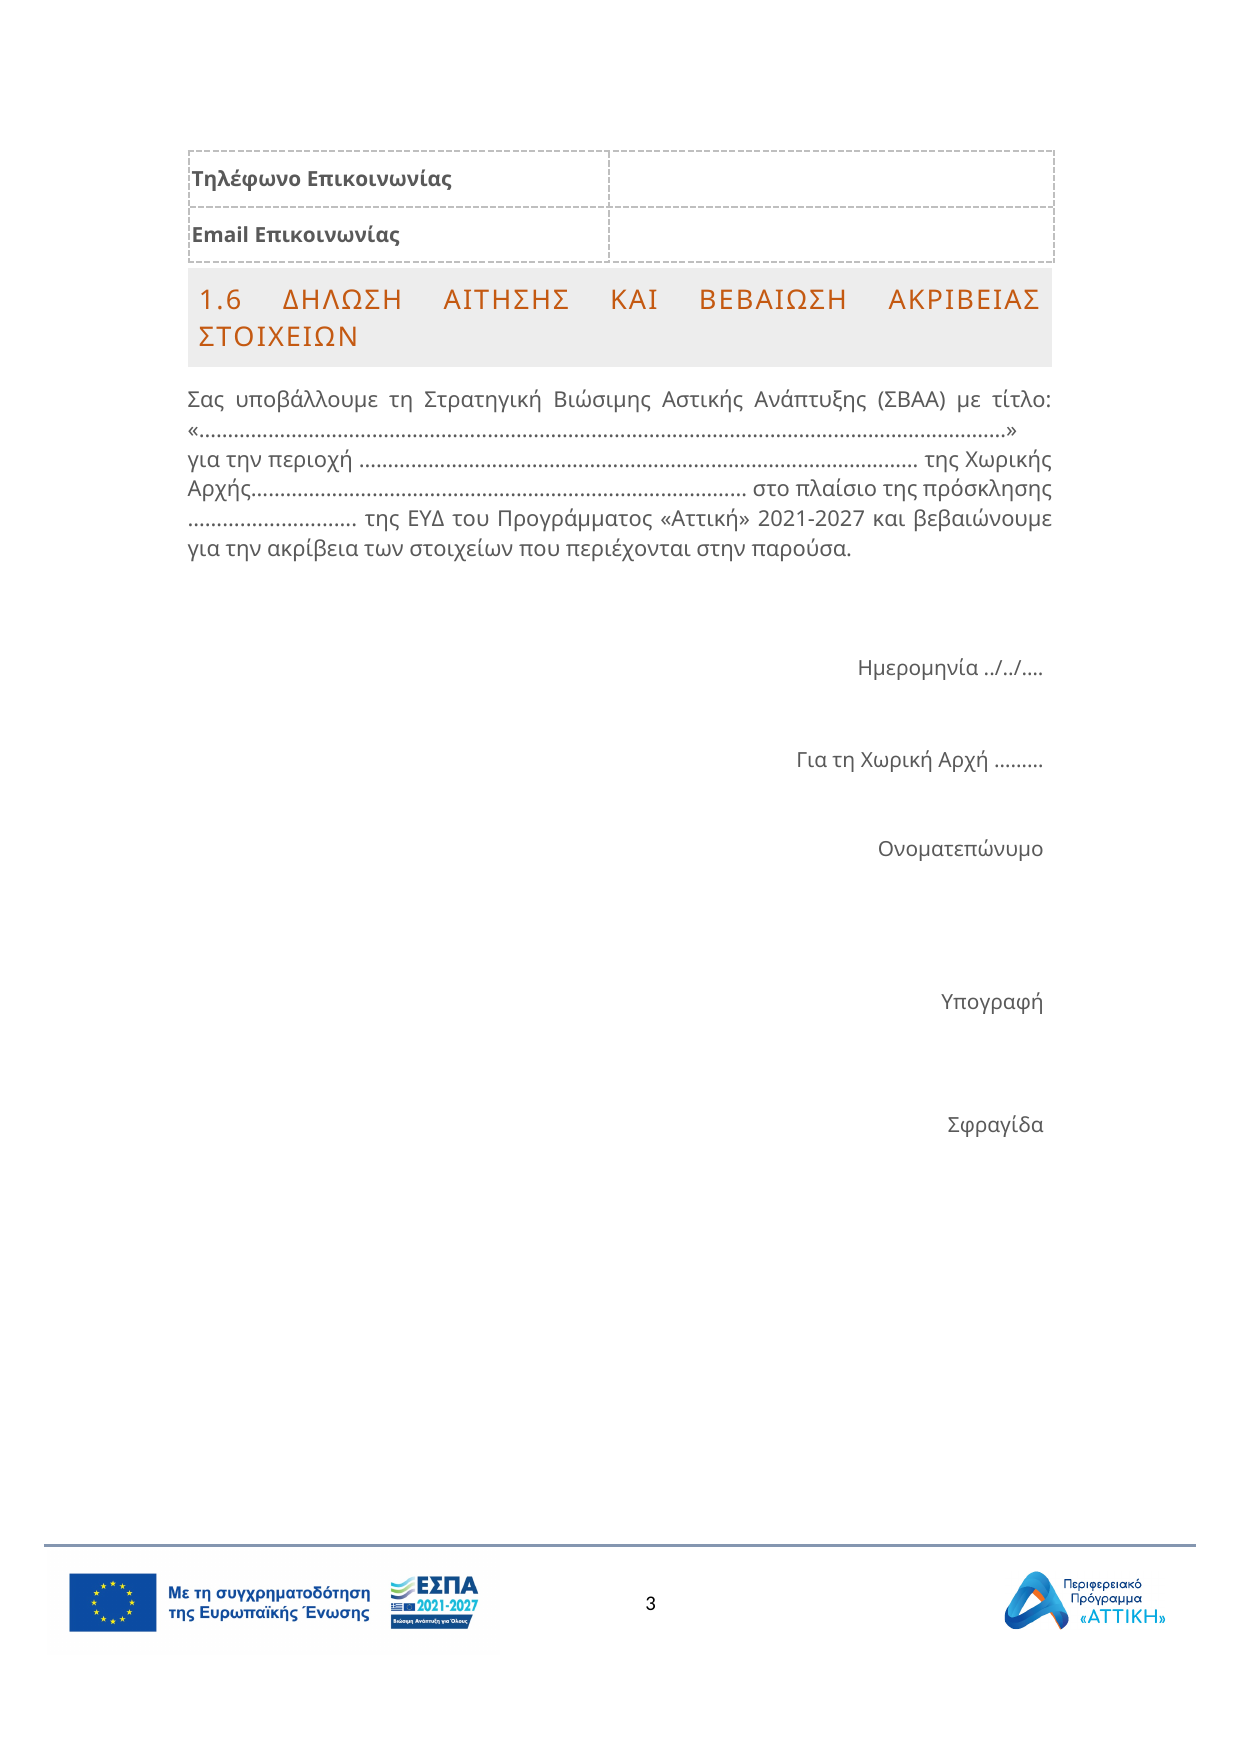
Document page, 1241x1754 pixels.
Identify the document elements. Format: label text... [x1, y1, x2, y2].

text Σας υποβάλλουμε τη Στρατηγική Βιώσιμης Αστικής Ανάπτυξης (ΣΒΑΑ) με τίτλο: «…………………………………………..………………………………………………………………………………» για την περιοχή ………………………………………….………………………………………… της Χωρικής Αρχής………………………………………………………..………………… στο πλαίσιο της πρόσκλησης ……....................... της ΕΥΔ του Προγράμματος «Αττική» 2021-2027 και βεβαιώνουμε για την ακρίβεια των στοιχείων που περιέχονται στην παρούσα. [187, 384, 1053, 563]
table_cell Email Επικοινωνίας [189, 206, 609, 261]
table_cell Τηλέφωνο Επικοινωνίας [189, 150, 609, 206]
picture [46, 1550, 500, 1655]
table_cell Για τη Χωρική Αρχή ……… [186, 716, 1055, 804]
picture [1004, 1571, 1166, 1630]
table_header 1.6 ΔΗΛΩΣΗ ΑΙΤΗΣΗΣ ΚΑΙ ΒΕΒΑΙΩΣΗ ΑΚΡΙΒΕΙΑΣ ΣΤΟΙΧΕΙΩΝ [188, 268, 1052, 367]
table_cell Υπογραφή Σφραγίδα [186, 893, 1055, 1151]
table_header Ημερομηνία ../../…. [186, 619, 1055, 716]
table_cell [609, 206, 1054, 261]
table_cell Ονοματεπώνυμο [186, 804, 1055, 892]
table_cell [609, 150, 1054, 206]
